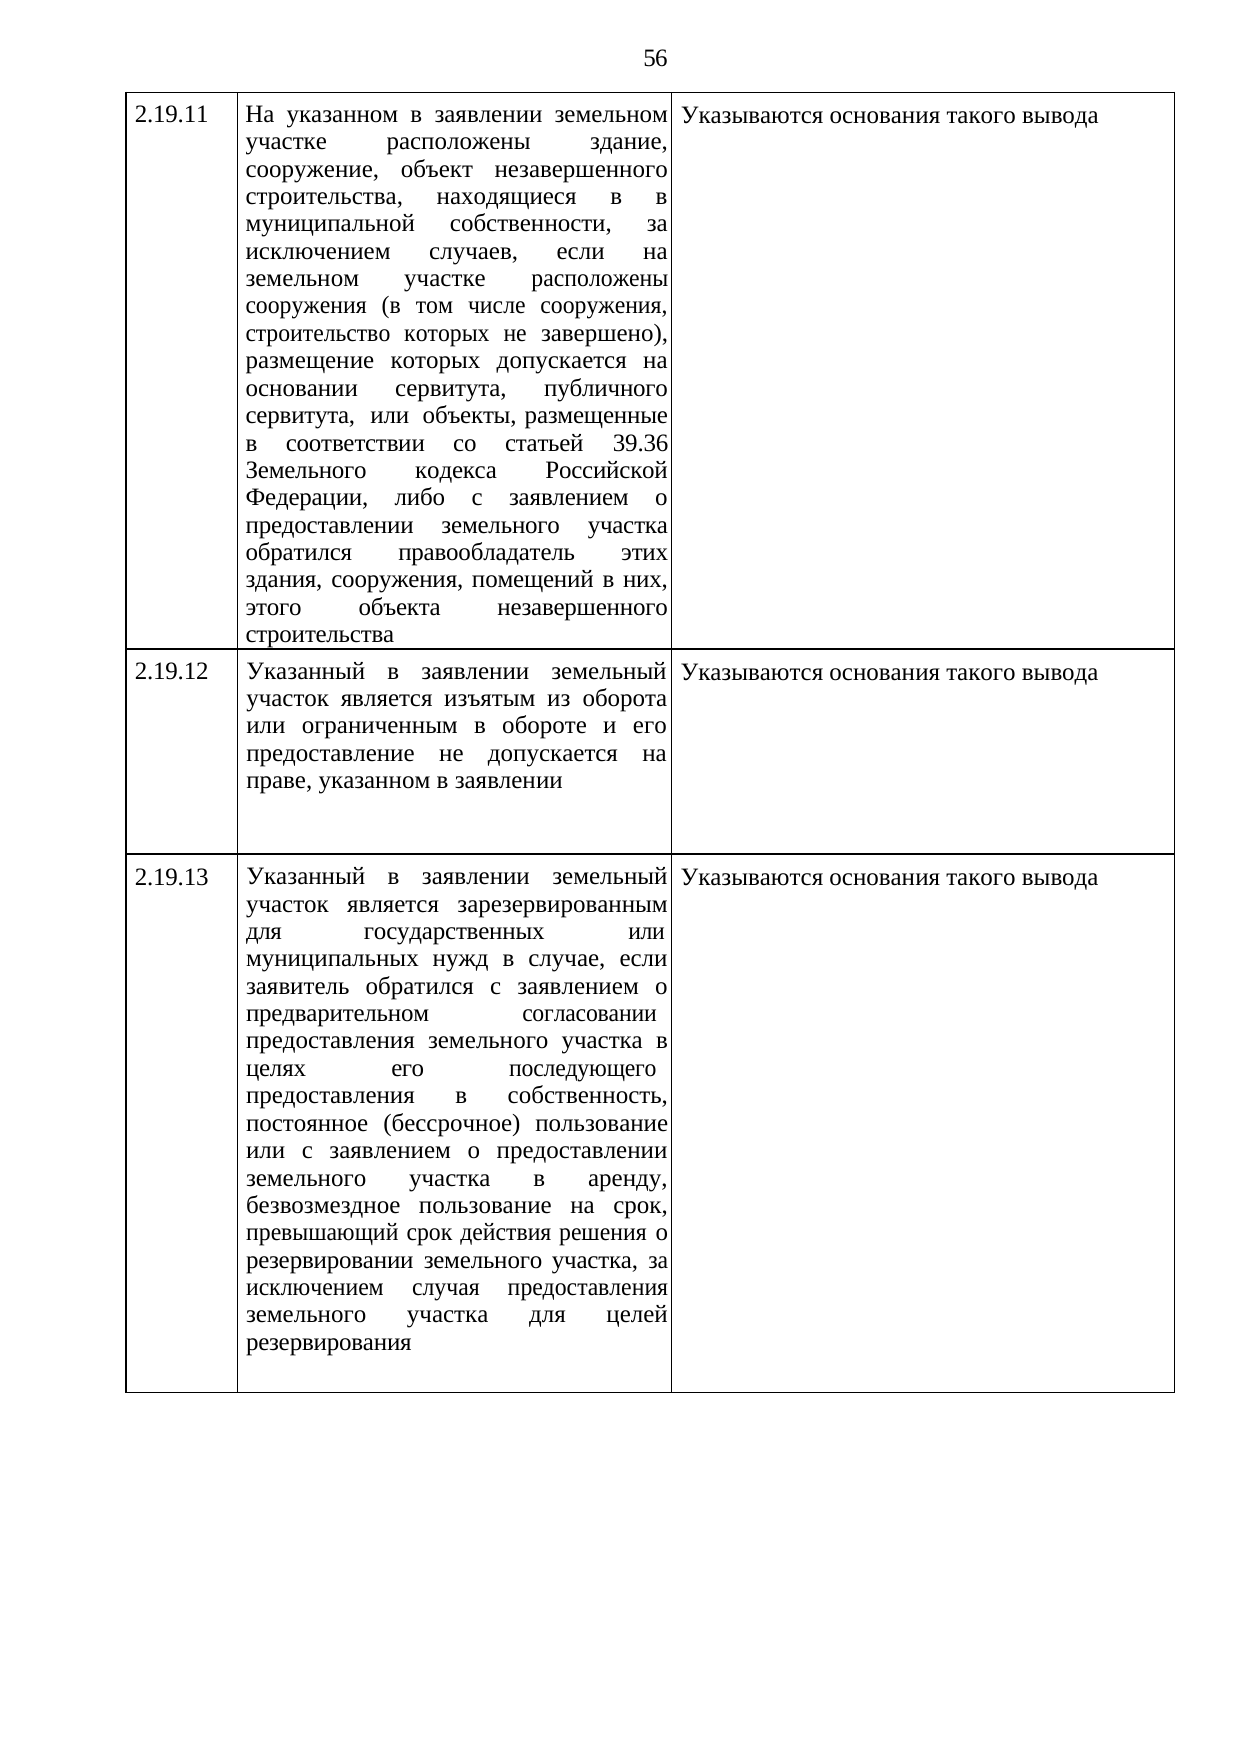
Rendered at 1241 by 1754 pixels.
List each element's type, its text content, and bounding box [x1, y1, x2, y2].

table_cell Указываются основания такого вывода [672, 650, 1174, 853]
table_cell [672, 93, 1174, 648]
table_cell 2.19.12 [127, 650, 237, 853]
table_cell На указанном в заявлении земельном участке расположены здание, сооружение, объект незавершенного строительства, находящиеся в в муниципальной собственности, за исключением случаев, если на земельном участке расположены сооружения (в том числе сооружения, строительство которых не завершено), размещение которых допускается на основании сервитута, публичного сервитута, или объекты, размещенные в соответствии со статьей 39.36 Земельного кодекса Российской Федерации, либо с заявлением о предоставлении земельного участка обратился правообладатель этих здания, сооружения, помещений в них, этого объекта незавершенного строительства [238, 93, 671, 648]
table_cell Указанный в заявлении земельный участок является изъятым из оборота или ограниченным в обороте и его предоставление не допускается на праве, указанном в заявлении [238, 650, 671, 853]
table_cell 2.19.13 [127, 855, 237, 1392]
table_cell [672, 855, 1174, 1392]
table_cell 2.19.11 [127, 93, 237, 648]
table_cell Указанный в заявлении земельный участок является зарезервированным для государственных или муниципальных нужд в случае, если заявитель обратился с заявлением о предварительном согласовании предоставления земельного участка в целях его последующего предоставления в собственность, постоянное (бессрочное) пользование или с заявлением о предоставлении земельного участка в аренду, безвозмездное пользование на срок, превышающий срок действия решения о резервировании земельного участка, за исключением случая предоставления земельного участка для целей резервирования [238, 855, 671, 1392]
